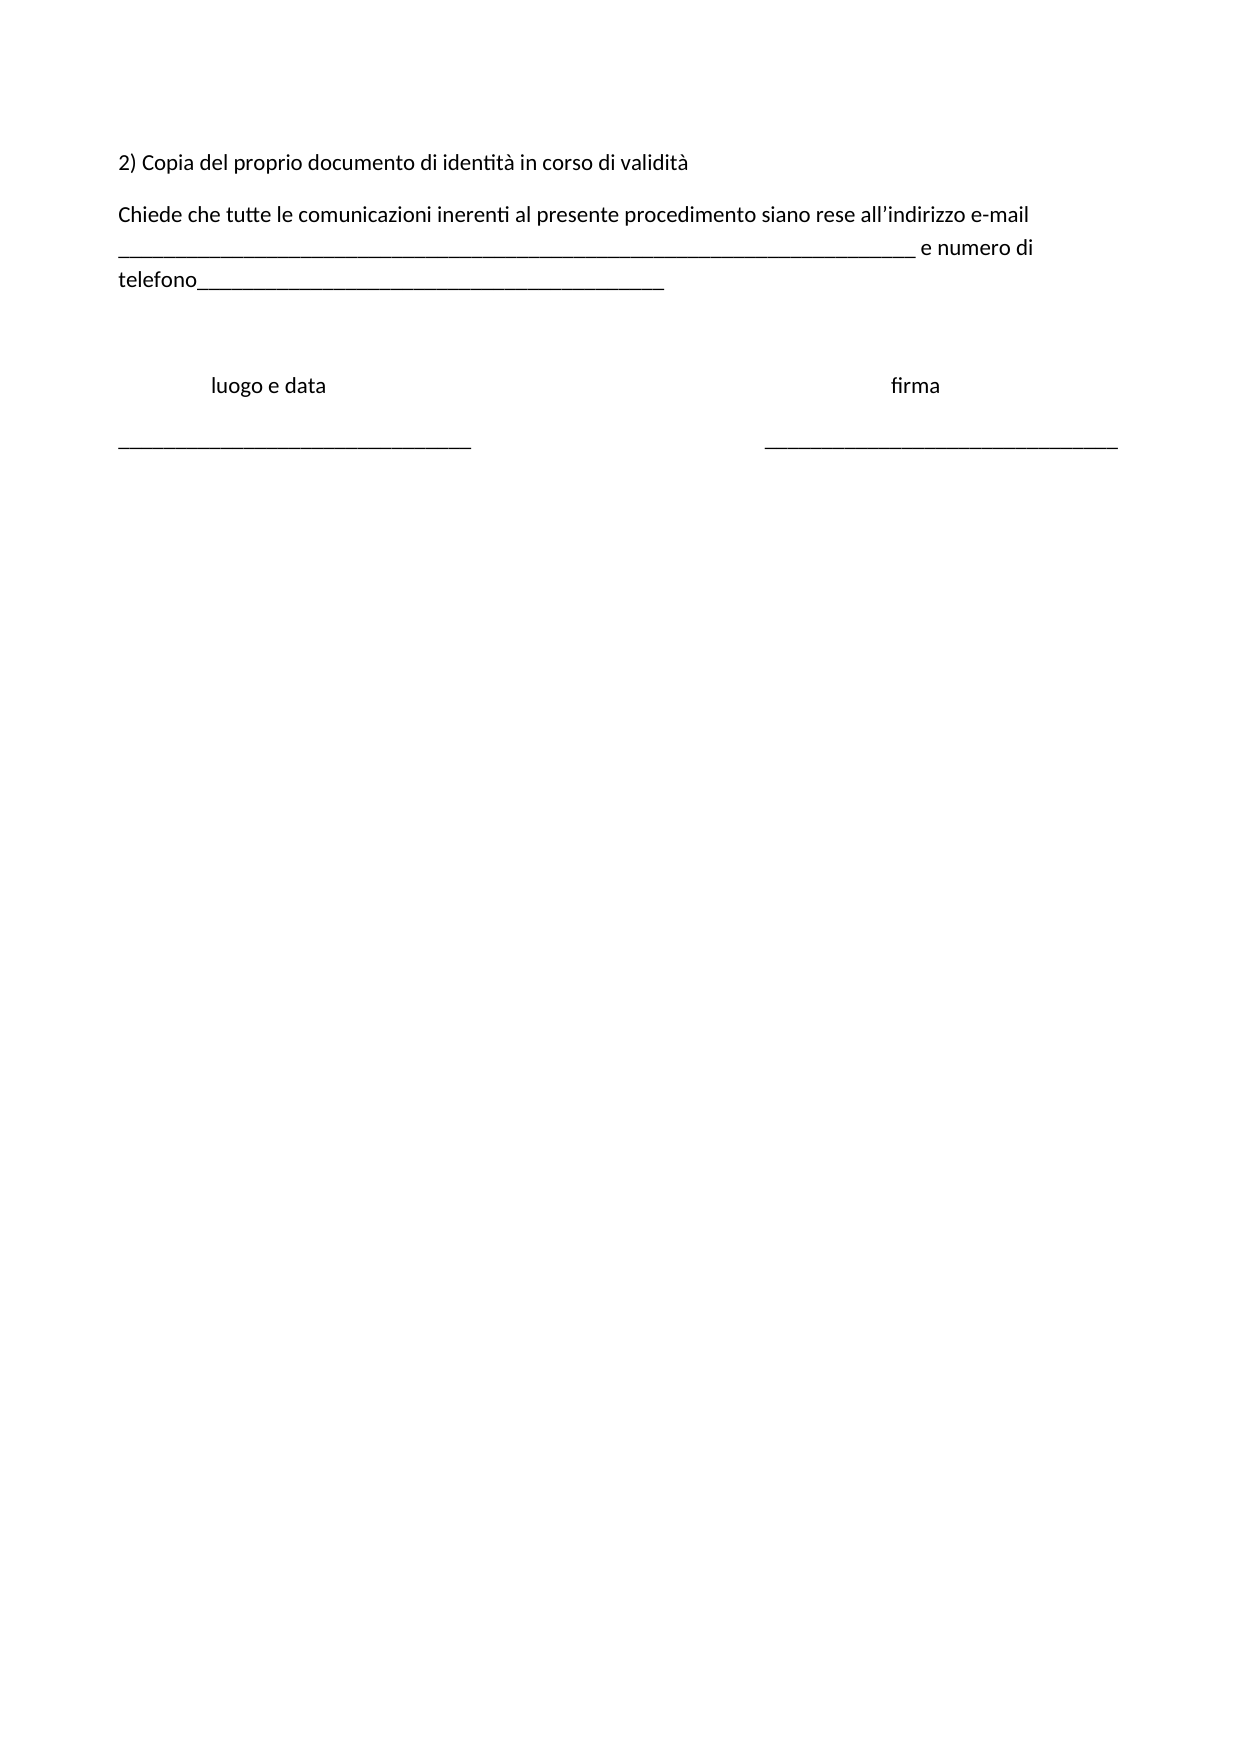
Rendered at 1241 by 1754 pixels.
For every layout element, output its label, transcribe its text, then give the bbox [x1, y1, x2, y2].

text Chiede che tutte le comunicazioni inerenti al presente procedimento siano rese all’indirizzo e-mail ______________________________________________________________________ e numero di telefono_________________________________________ [118, 201, 1122, 293]
text 2) Copia del proprio documento di identità in corso di validità [118, 148, 1122, 176]
text _______________________________ _______________________________ [118, 424, 1122, 452]
text luogo e data firma [118, 371, 1122, 399]
